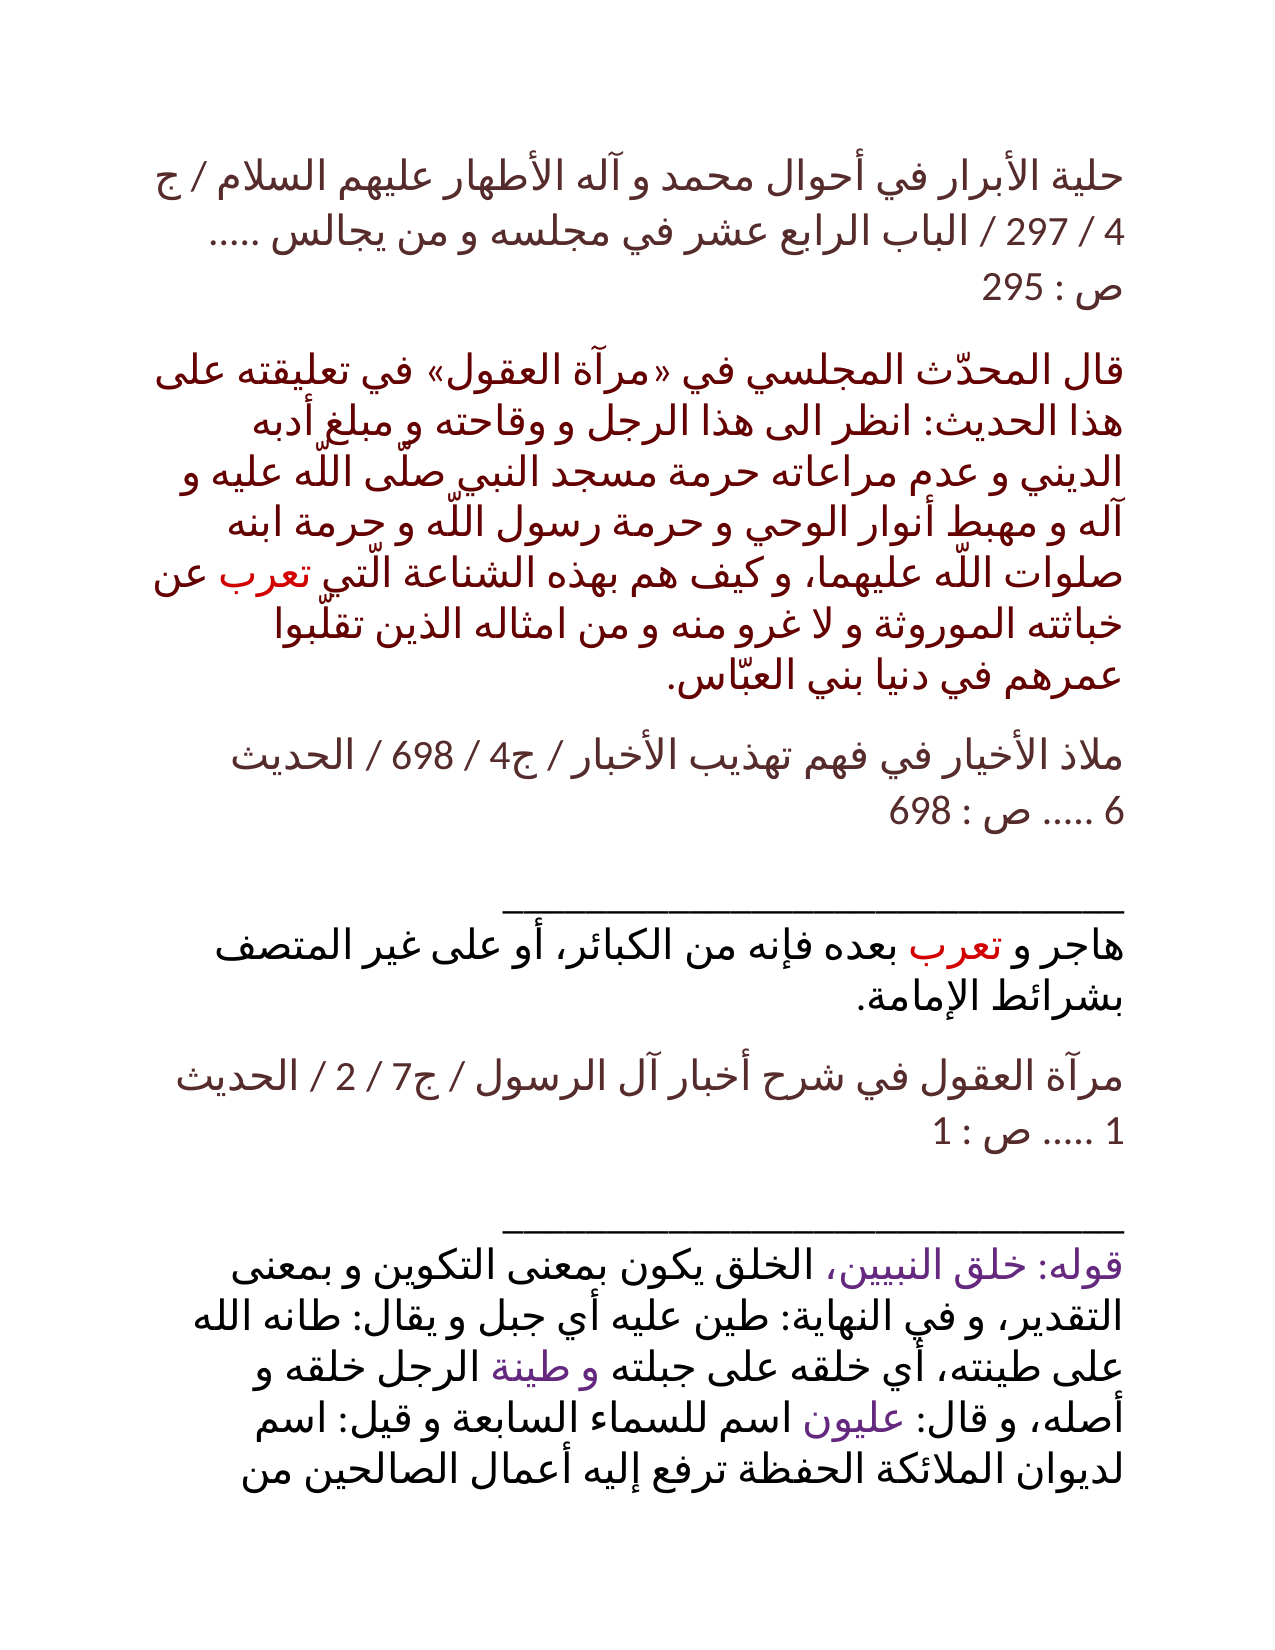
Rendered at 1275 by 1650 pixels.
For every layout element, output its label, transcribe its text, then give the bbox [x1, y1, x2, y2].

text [150, 1188, 1125, 1493]
text قال المحدّث المجلسي في «مرآة العقول» في تعليقته على هذا الحديث: انظر الى هذا الرجل و وقاحته و مبلغ أدبه الديني و عدم مراعاته حرمة مسجد النبي صلّى اللّه عليه و آله و مهبط أنوار الوحي و حرمة رسول اللّه و حرمة ابنه صلوات اللّه عليهما، و كيف هم بهذه الشناعة الّتي تعرب‏ عن خباثته الموروثة و لا غرو منه و من امثاله الذين تقلّبوا عمرهم في دنيا بني العبّاس. [150, 344, 1125, 700]
text حلية الأبرار في أحوال محمد و آله الأطهار عليهم السلام / ج‏4 / 297 / الباب الرابع عشر في مجلسه و من يجالس ..... ص : 295 [150, 150, 1125, 311]
text ملاذ الأخيار في فهم تهذيب الأخبار / ج‏4 / 698 / الحديث 6 ..... ص : 698 [150, 729, 1125, 834]
text مرآة العقول في شرح أخبار آل الرسول / ج‏7 / 2 / الحديث 1 ..... ص : 1 [150, 1049, 1125, 1155]
text ______________________________ هاجر و تعرب‏ بعده فإنه من الكبائر، أو على غير المتصف بشرائط الإمامة. [150, 868, 1125, 1020]
